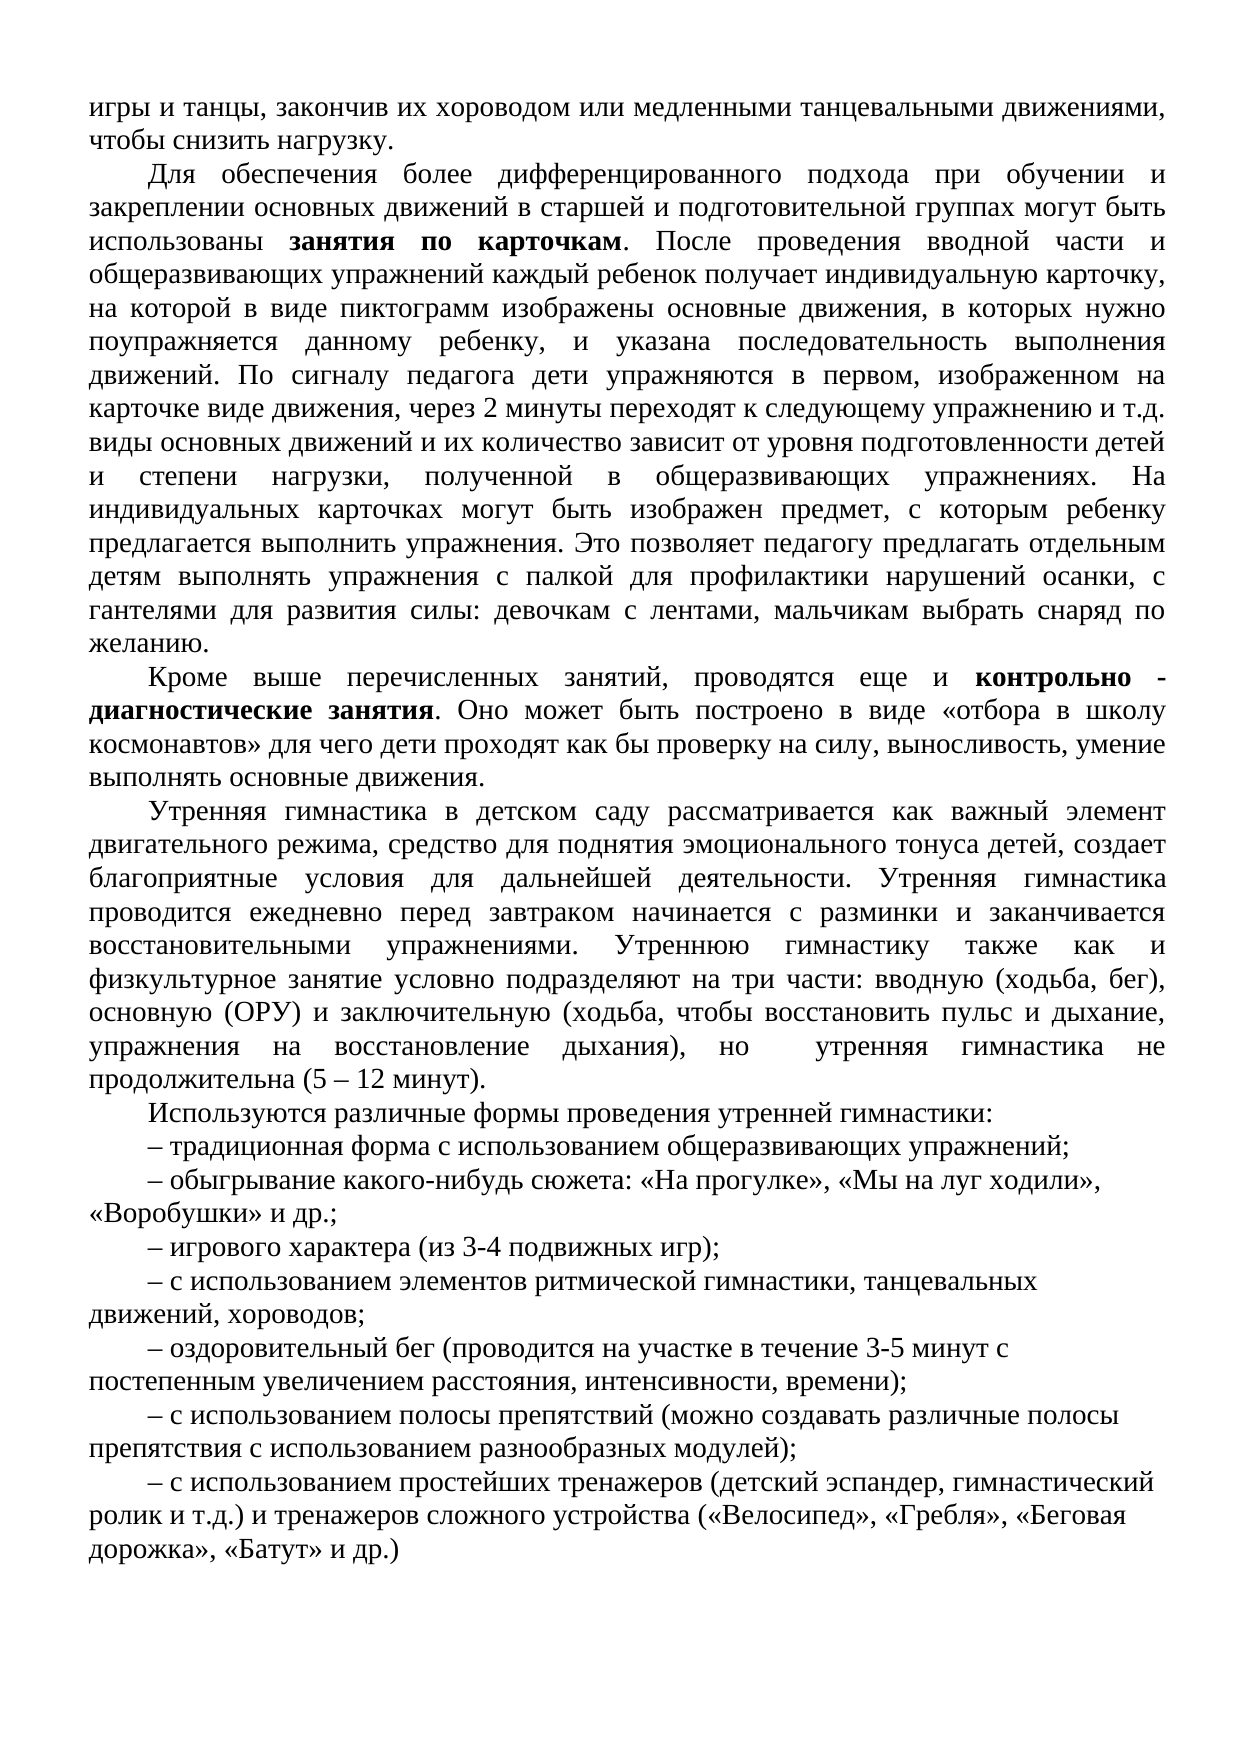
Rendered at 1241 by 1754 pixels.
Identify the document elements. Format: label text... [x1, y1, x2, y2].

text – игрового характера (из 3-4 подвижных игр); [89, 1229, 1167, 1263]
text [89, 89, 1167, 156]
text – с использованием простейших тренажеров (детский эспандер, гимнастический ролик и т.д.) и тренажеров сложного устройства («Велосипед», «Гребля», «Беговая дорожка», «Батут» и др.) [89, 1464, 1167, 1564]
text Кроме выше перечисленных занятий, проводятся еще и контрольно - диагностические занятия. Оно может быть построено в виде «отбора в школу космонавтов» для чего дети проходят как бы проверку на силу, выносливость, умение выполнять основные движения. [89, 659, 1167, 793]
text – с использованием полосы препятствий (можно создавать различные полосы препятствия с использованием разнообразных модулей); [89, 1397, 1167, 1464]
text – традиционная форма с использованием общеразвивающих упражнений; [89, 1128, 1167, 1162]
text – оздоровительный бег (проводится на участке в течение 3-5 минут с постепенным увеличением расстояния, интенсивности, времени); [89, 1330, 1167, 1397]
text Утренняя гимнастика в детском саду рассматривается как важный элемент двигательного режима, средство для поднятия эмоционального тонуса детей, создает благоприятные условия для дальнейшей деятельности. Утренняя гимнастика проводится ежедневно перед завтраком начинается с разминки и заканчивается восстановительными упражнениями. Утреннюю гимнастику также как и физкультурное занятие условно подразделяют на три части: вводную (ходьба, бег), основную (ОРУ) и заключительную (ходьба, чтобы восстановить пульс и дыхание, упражнения на восстановление дыхания), но утренняя гимнастика не продолжительна (5 – 12 минут). [89, 793, 1167, 1095]
text – обыгрывание какого-нибудь сюжета: «На прогулке», «Мы на луг ходили», «Воробушки» и др.; [89, 1162, 1167, 1229]
text – с использованием элементов ритмической гимнастики, танцевальных движений, хороводов; [89, 1263, 1167, 1330]
text Для обеспечения более дифференцированного подхода при обучении и закреплении основных движений в старшей и подготовительной группах могут быть использованы занятия по карточкам. После проведения вводной части и общеразвивающих упражнений каждый ребенок получает индивидуальную карточку, на которой в виде пиктограмм изображены основные движения, в которых нужно поупражняется данному ребенку, и указана последовательность выполнения движений. По сигналу педагога дети упражняются в первом, изображенном на карточке виде движения, через 2 минуты переходят к следующему упражнению и т.д. виды основных движений и их количество зависит от уровня подготовленности детей и степени нагрузки, полученной в общеразвивающих упражнениях. На индивидуальных карточках могут быть изображен предмет, с которым ребенку предлагается выполнить упражнения. Это позволяет педагогу предлагать отдельным детям выполнять упражнения с палкой для профилактики нарушений осанки, с гантелями для развития силы: девочкам с лентами, мальчикам выбрать снаряд по желанию. [89, 156, 1167, 659]
text Используются различные формы проведения утренней гимнастики: [89, 1095, 1167, 1128]
